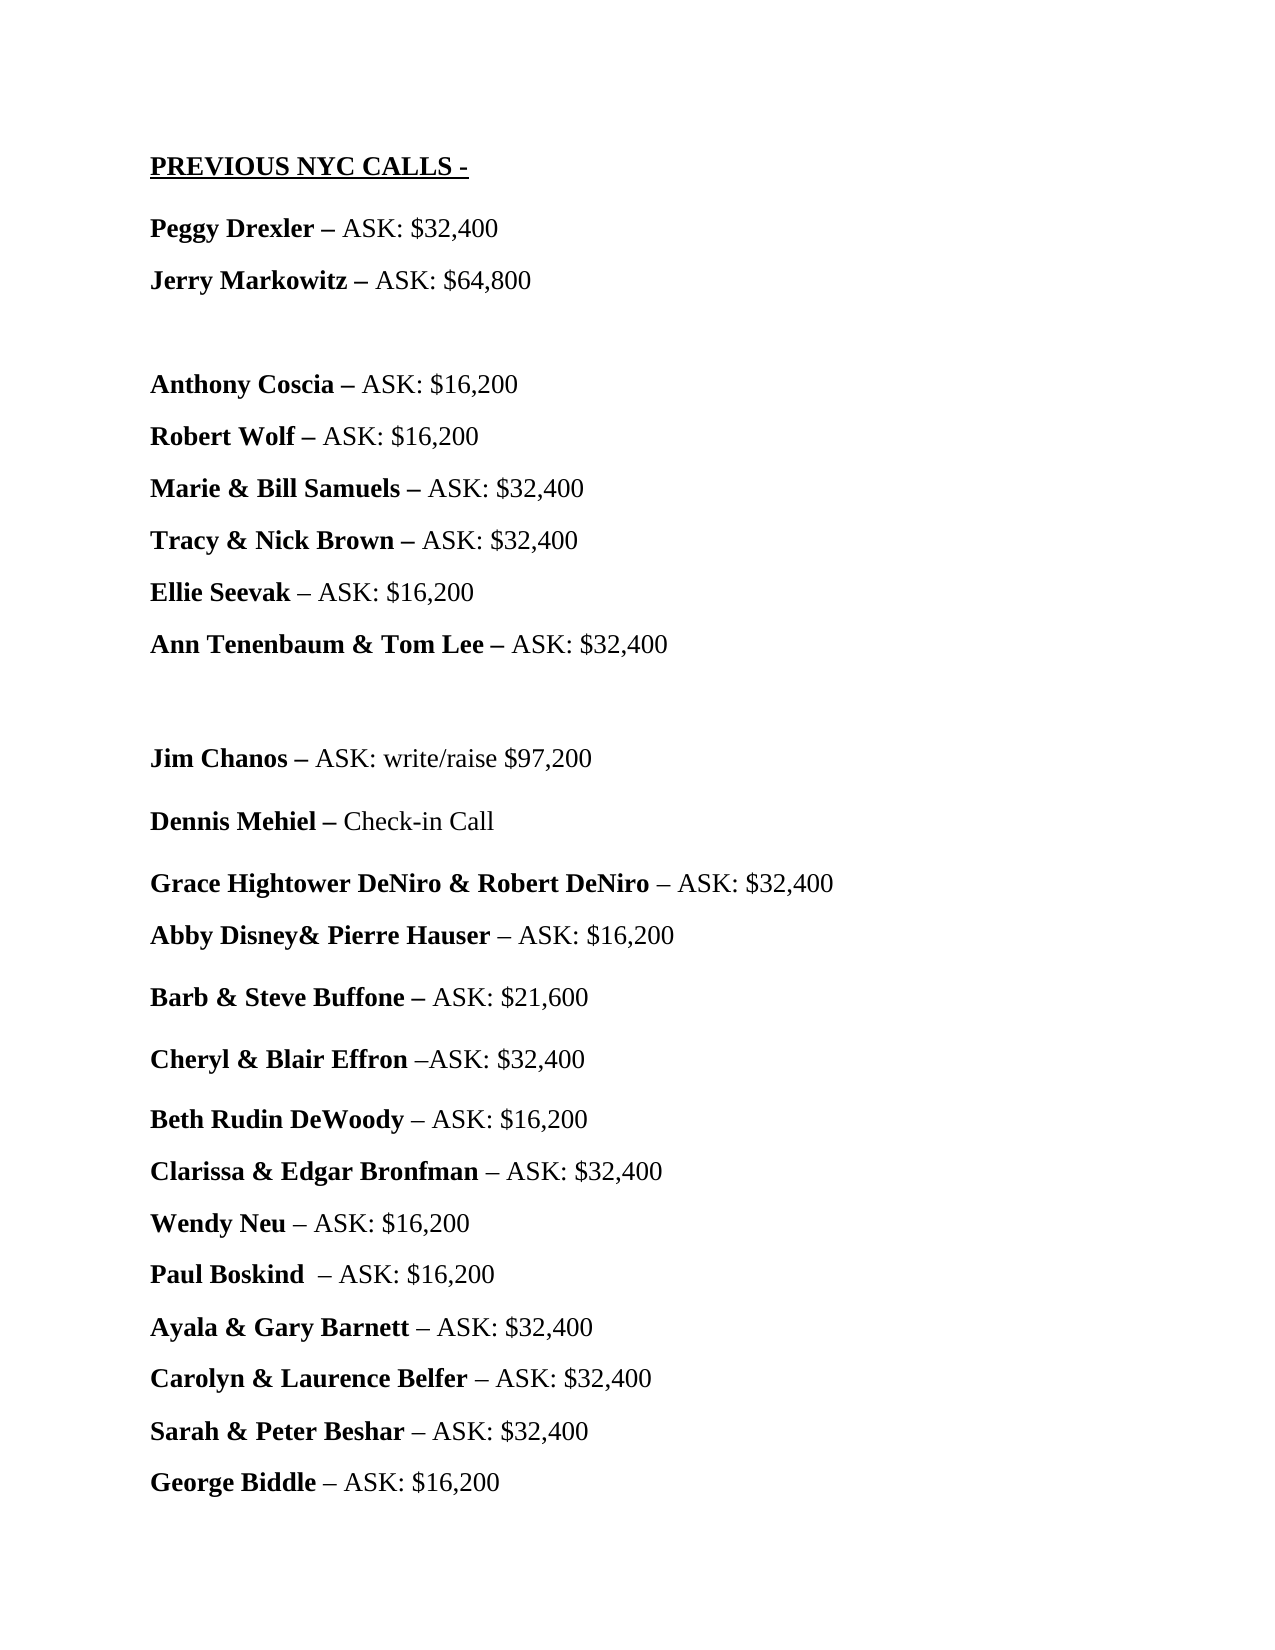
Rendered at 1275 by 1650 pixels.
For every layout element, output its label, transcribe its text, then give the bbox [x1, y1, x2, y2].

text Paul Boskind – ASK: $16,200 [150, 1259, 1125, 1290]
text Anthony Coscia – ASK: $16,200 [150, 368, 1125, 399]
text PREVIOUS NYC CALLS - [150, 150, 1125, 181]
text Abby Disney& Pierre Hauser – ASK: $16,200 [150, 919, 1125, 950]
text Ayala & Gary Barnett – ASK: $32,400 [150, 1311, 1125, 1342]
text Carolyn & Laurence Belfer – ASK: $32,400 [150, 1363, 1125, 1394]
text Beth Rudin DeWoody – ASK: $16,200 [150, 1103, 1125, 1134]
text Sarah & Peter Beshar – ASK: $32,400 [150, 1414, 1125, 1446]
text Jim Chanos – ASK: write/raise $97,200 [150, 742, 1125, 773]
text Clarissa & Edgar Bronfman – ASK: $32,400 [150, 1155, 1125, 1186]
text Grace Hightower DeNiro & Robert DeNiro – ASK: $32,400 [150, 867, 1125, 898]
text Marie & Bill Samuels – ASK: $32,400 [150, 472, 1125, 503]
text Robert Wolf – ASK: $16,200 [150, 420, 1125, 451]
text Ellie Seevak – ASK: $16,200 [150, 576, 1125, 607]
text Peggy Drexler – ASK: $32,400 [150, 212, 1125, 243]
text Dennis Mehiel – Check-in Call [150, 805, 1125, 836]
text Wendy Neu – ASK: $16,200 [150, 1207, 1125, 1238]
text George Biddle – ASK: $16,200 [150, 1467, 1125, 1498]
text Barb & Steve Buffone – ASK: $21,600 [150, 981, 1125, 1012]
text Jerry Markowitz – ASK: $64,800 [150, 264, 1125, 295]
text Cheryl & Blair Effron –ASK: $32,400 [150, 1043, 1125, 1075]
text Tracy & Nick Brown – ASK: $32,400 [150, 524, 1125, 555]
text Ann Tenenbaum & Tom Lee – ASK: $32,400 [150, 628, 1125, 659]
